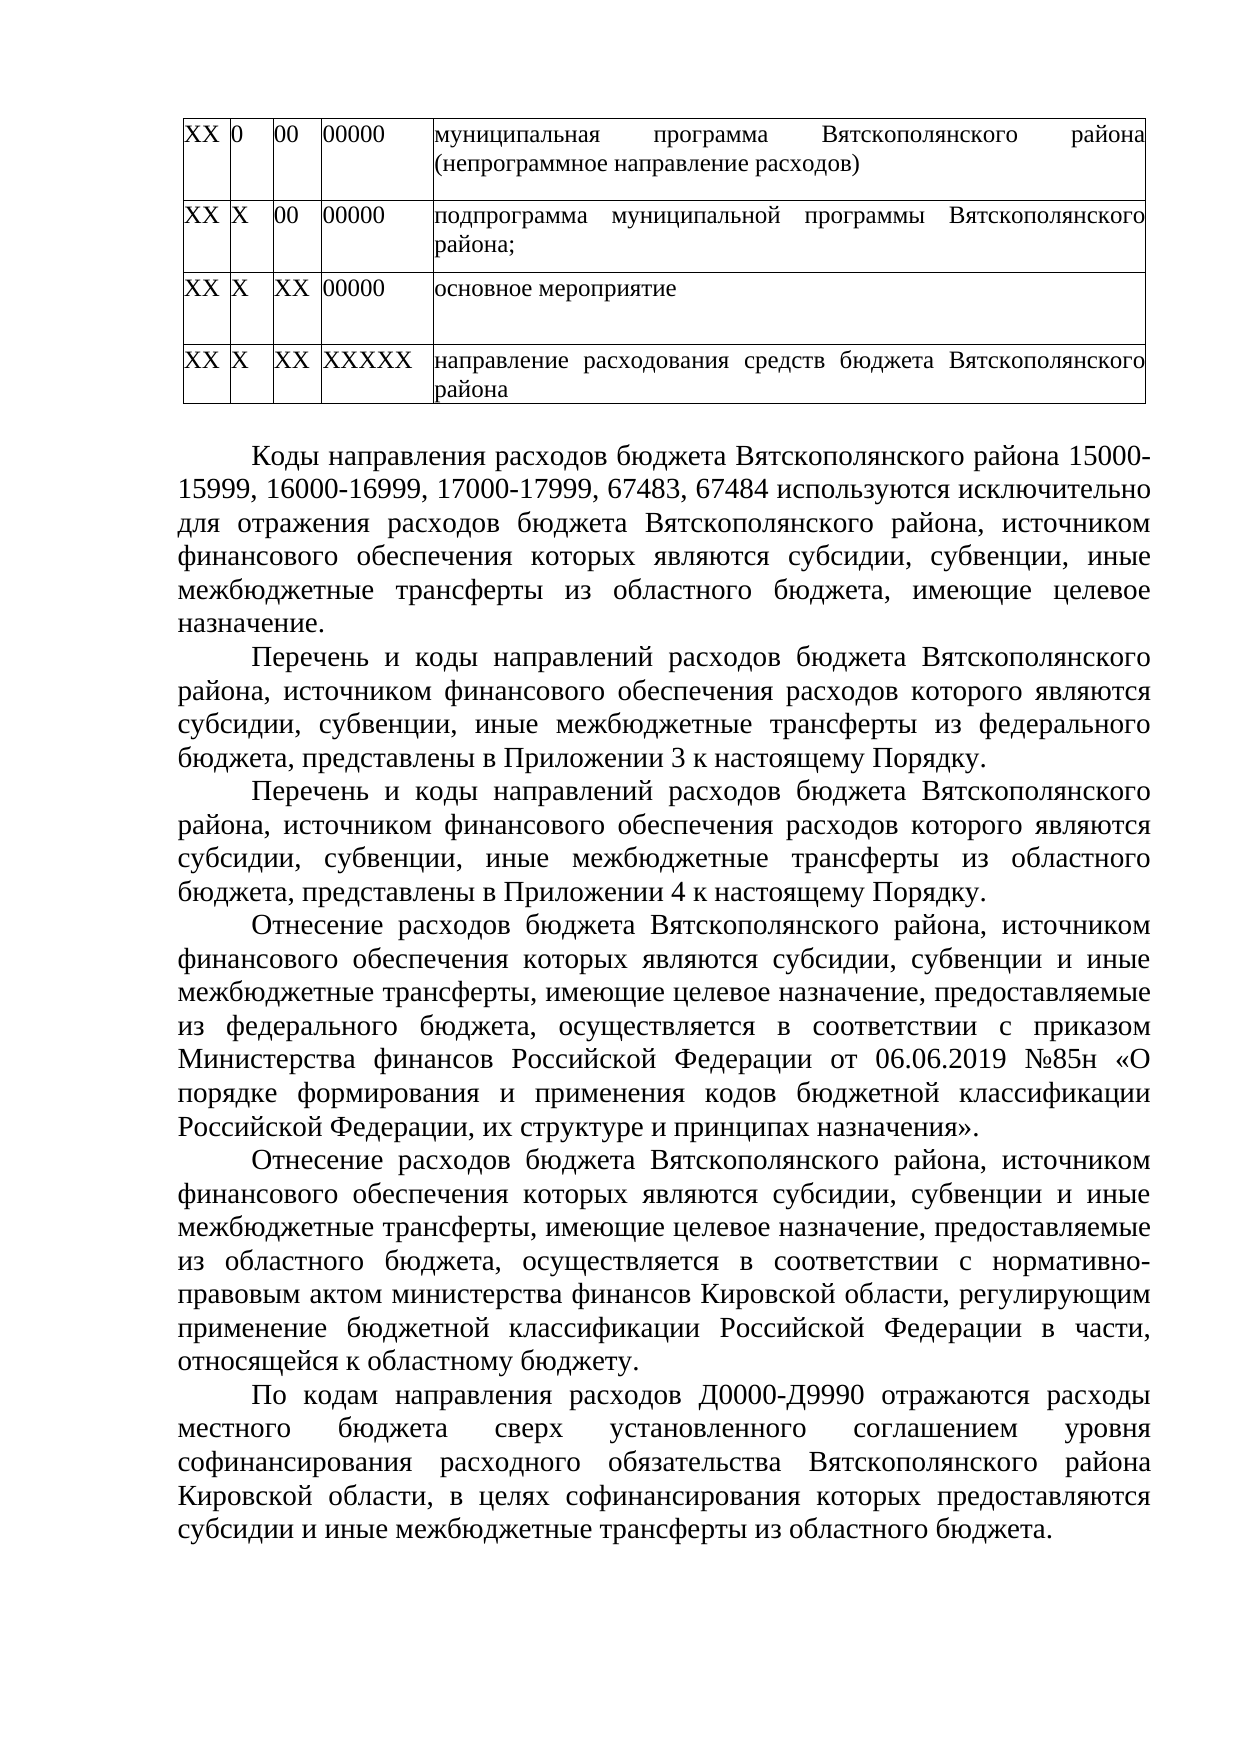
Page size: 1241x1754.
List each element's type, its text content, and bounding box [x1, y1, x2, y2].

text По кодам направления расходов Д0000-Д9990 отражаются расходы местного бюджета сверх установленного соглашением уровня софинансирования расходного обязательства Вятскополянского района Кировской области, в целях софинансирования которых предоставляются субсидии и иные межбюджетные трансферты из областного бюджета. [177, 1377, 1152, 1545]
table_cell направление расходования средств бюджета Вятскополянского района [434, 345, 1145, 403]
table_cell 00 [274, 201, 321, 272]
text Отнесение расходов бюджета Вятскополянского района, источником финансового обеспечения которых являются субсидии, субвенции и иные межбюджетные трансферты, имеющие целевое назначение, предоставляемые из областного бюджета, осуществляется в соответствии с нормативно-правовым актом министерства финансов Кировской области, регулирующим применение бюджетной классификации Российской Федерации в части, относящейся к областному бюджету. [177, 1142, 1152, 1377]
table_header XX [184, 119, 230, 199]
table_cell ХХ [184, 273, 230, 344]
table_cell основное мероприятие [434, 273, 1145, 344]
table_header 00 [274, 119, 321, 199]
table_header муниципальная программа Вятскополянского района (непрограммное направление расходов) [434, 119, 1145, 199]
table_cell 00000 [322, 201, 433, 272]
text Перечень и коды направлений расходов бюджета Вятскополянского района, источником финансового обеспечения расходов которого являются субсидии, субвенции, иные межбюджетные трансферты из областного бюджета, представлены в Приложении 4 к настоящему Порядку. [177, 773, 1152, 907]
text Перечень и коды направлений расходов бюджета Вятскополянского района, источником финансового обеспечения расходов которого являются субсидии, субвенции, иные межбюджетные трансферты из федерального бюджета, представлены в Приложении 3 к настоящему Порядку. [177, 639, 1152, 773]
table_cell подпрограмма муниципальной программы Вятскополянского района; [434, 201, 1145, 272]
table_cell XX [184, 201, 230, 272]
text Отнесение расходов бюджета Вятскополянского района, источником финансового обеспечения которых являются субсидии, субвенции и иные межбюджетные трансферты, имеющие целевое назначение, предоставляемые из федерального бюджета, осуществляется в соответствии с приказом Министерства финансов Российской Федерации от 06.06.2019 №85н «О порядке формирования и применения кодов бюджетной классификации Российской Федерации, их структуре и принципах назначения». [177, 907, 1152, 1142]
table_header 00000 [322, 119, 433, 199]
table_cell X [231, 201, 273, 272]
table_header 0 [231, 119, 273, 199]
text Коды направления расходов бюджета Вятскополянского района 15000-15999, 16000-16999, 17000-17999, 67483, 67484 используются исключительно для отражения расходов бюджета Вятскополянского района, источником финансового обеспечения которых являются субсидии, субвенции, иные межбюджетные трансферты из областного бюджета, имеющие целевое назначение. [177, 438, 1152, 639]
table_cell XX [184, 345, 230, 403]
table_cell ХХ [274, 273, 321, 344]
table_cell XXХХХ [322, 345, 433, 403]
table_cell 00000 [322, 273, 433, 344]
table_cell X [231, 345, 273, 403]
table_cell ХХ [274, 345, 321, 403]
table_cell Х [231, 273, 273, 344]
